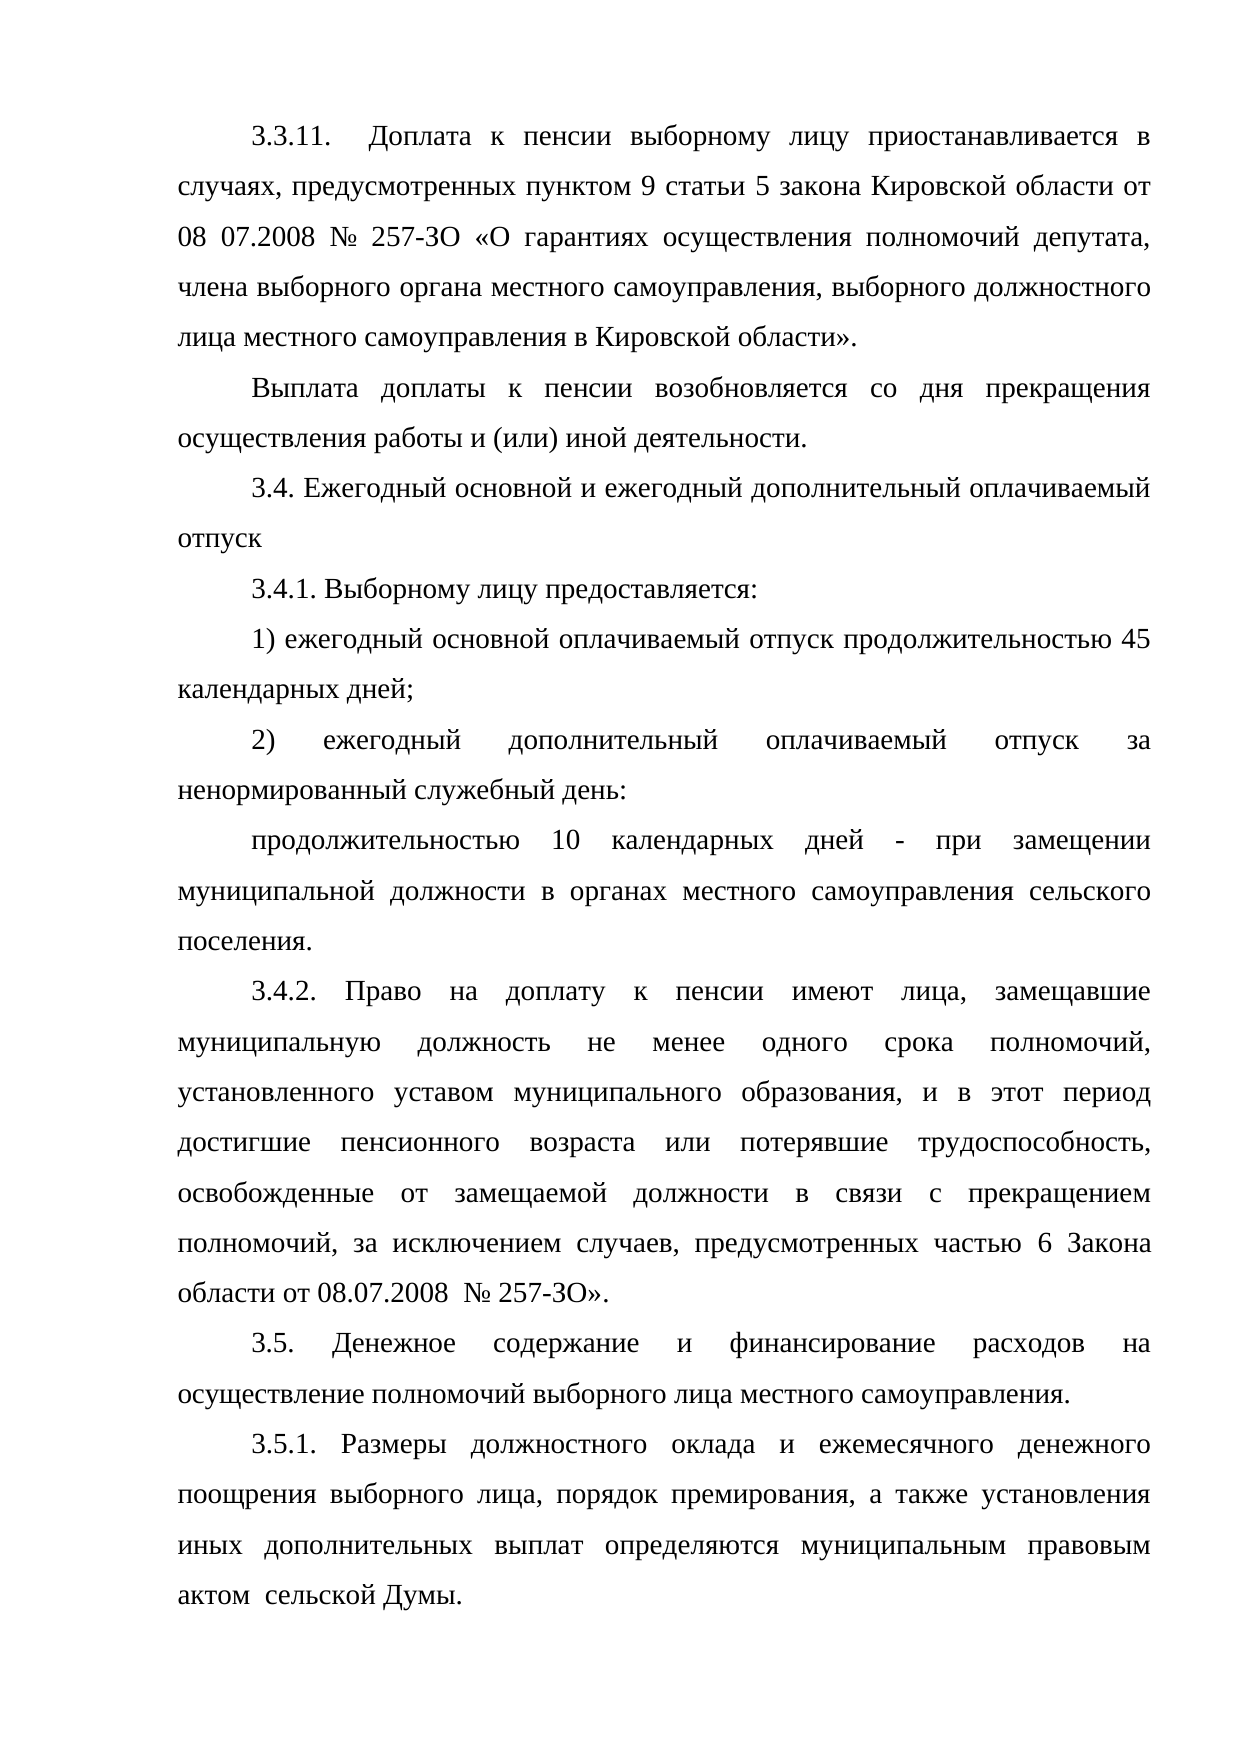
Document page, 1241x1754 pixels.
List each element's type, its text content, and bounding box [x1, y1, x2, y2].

text 2) ежегодный дополнительный оплачиваемый отпуск за ненормированный служебный день: [177, 722, 1152, 806]
text 3.4.2. Право на доплату к пенсии имеют лица, замещавшие муниципальную должность не менее одного срока полномочий, установленного уставом муниципального образования, и в этот период достигшие пенсионного возраста или потерявшие трудоспособность, освобожденные от замещаемой должности в связи с прекращением полномочий, за исключением случаев, предусмотренных частью 6 Закона области от 08.07.2008 № 257-ЗО». [177, 973, 1152, 1309]
text 3.3.11. Доплата к пенсии выборному лицу приостанавливается в случаях, предусмотренных пунктом 9 статьи 5 закона Кировской области от 08 07.2008 № 257-ЗО «О гарантиях осуществления полномочий депутата, члена выборного органа местного самоуправления, выборного должностного лица местного самоуправления в Кировской области». [177, 118, 1152, 353]
text 1) ежегодный основной оплачиваемый отпуск продолжительностью 45 календарных дней; [177, 621, 1152, 705]
text Выплата доплаты к пенсии возобновляется со дня прекращения осуществления работы и (или) иной деятельности. [177, 370, 1152, 453]
text 3.5.1. Размеры должностного оклада и ежемесячного денежного поощрения выборного лица, порядок премирования, а также установления иных дополнительных выплат определяются муниципальным правовым актом сельской Думы. [177, 1426, 1152, 1611]
text продолжительностью 10 календарных дней - при замещении муниципальной должности в органах местного самоуправления сельского поселения. [177, 822, 1152, 957]
text 3.4. Ежегодный основной и ежегодный дополнительный оплачиваемый отпуск [177, 470, 1152, 554]
text 3.5. Денежное содержание и финансирование расходов на осуществление полномочий выборного лица местного самоуправления. [177, 1326, 1152, 1409]
text 3.4.1. Выборному лицу предоставляется: [177, 571, 1152, 604]
